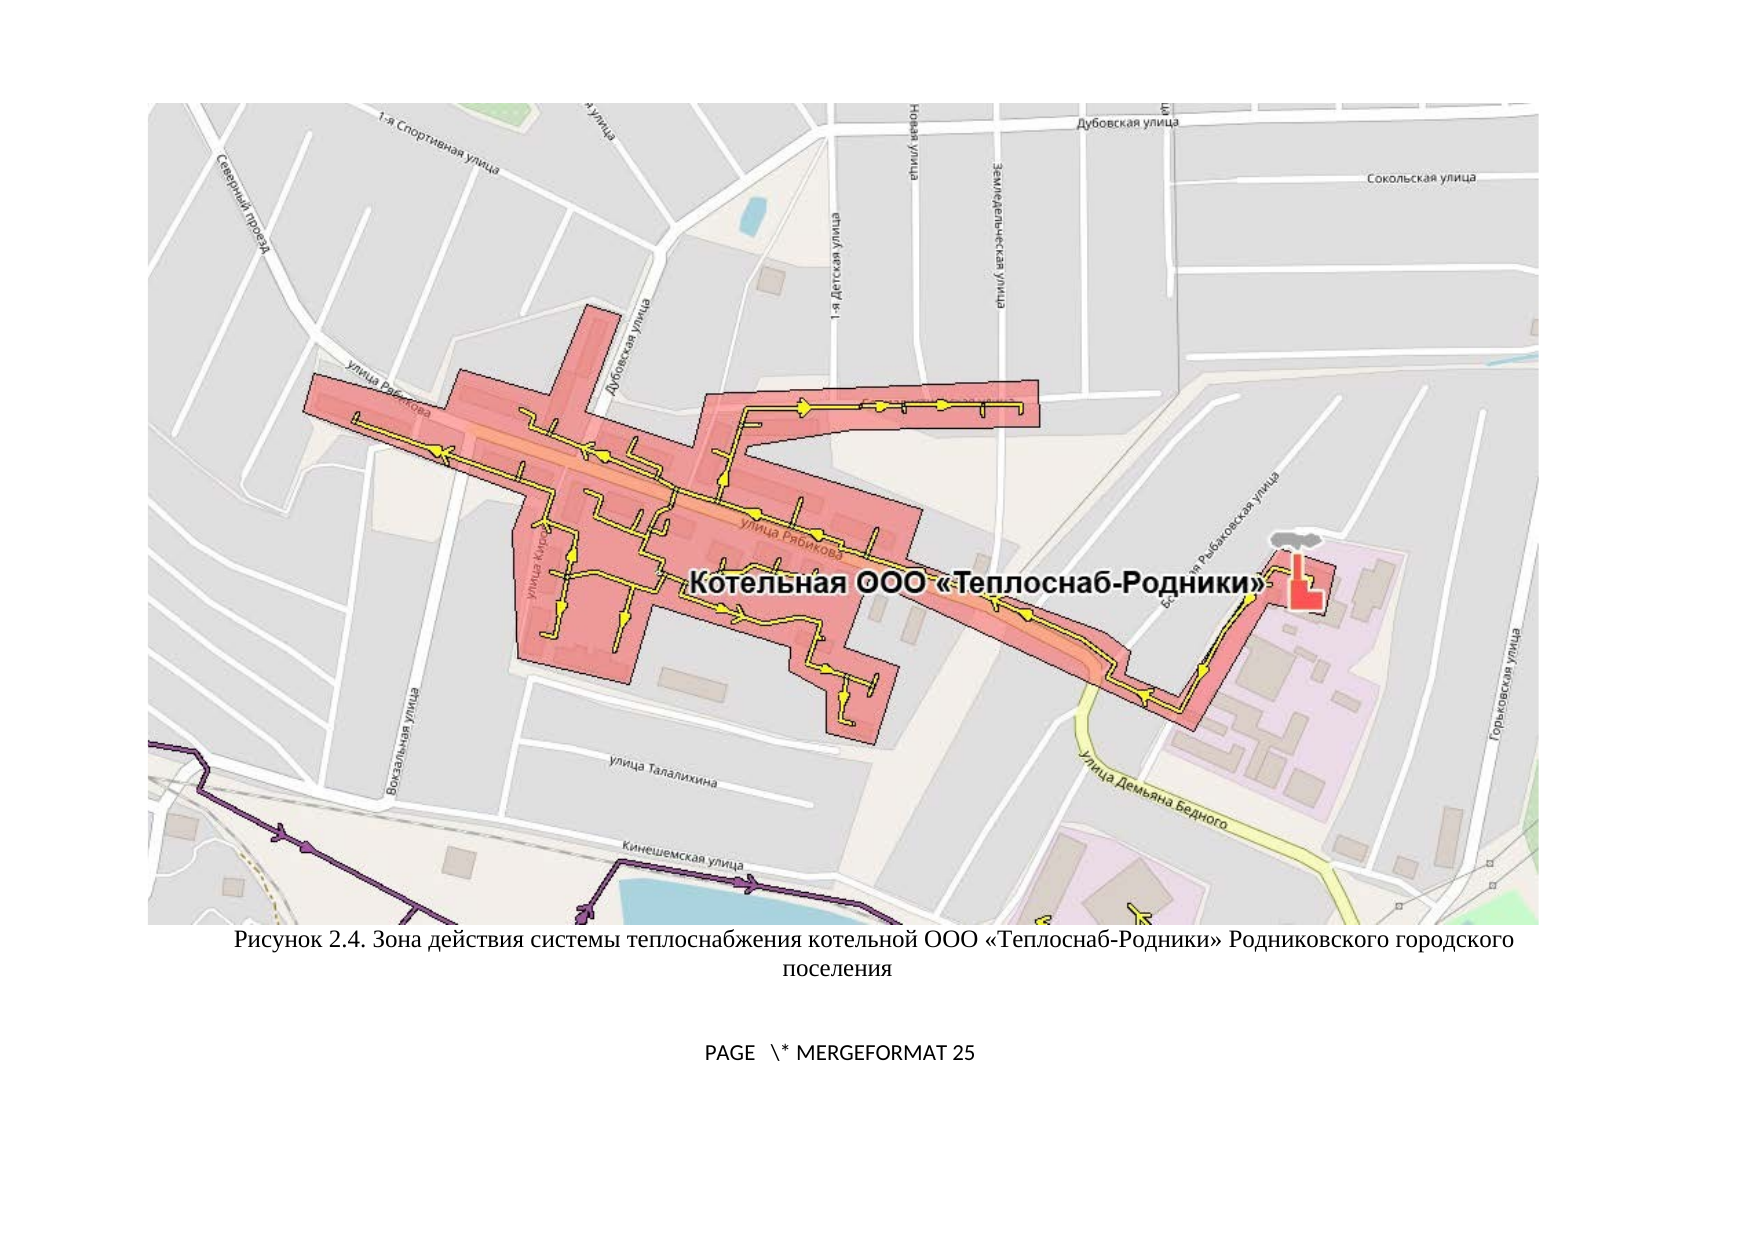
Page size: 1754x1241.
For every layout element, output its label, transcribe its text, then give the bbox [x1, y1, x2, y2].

picture [147, 103, 1539, 925]
text Рисунок 2.4. Зона действия системы теплоснабжения котельной ООО «Теплоснаб-Родники» Родниковского городского поселения [102, 924, 1573, 982]
